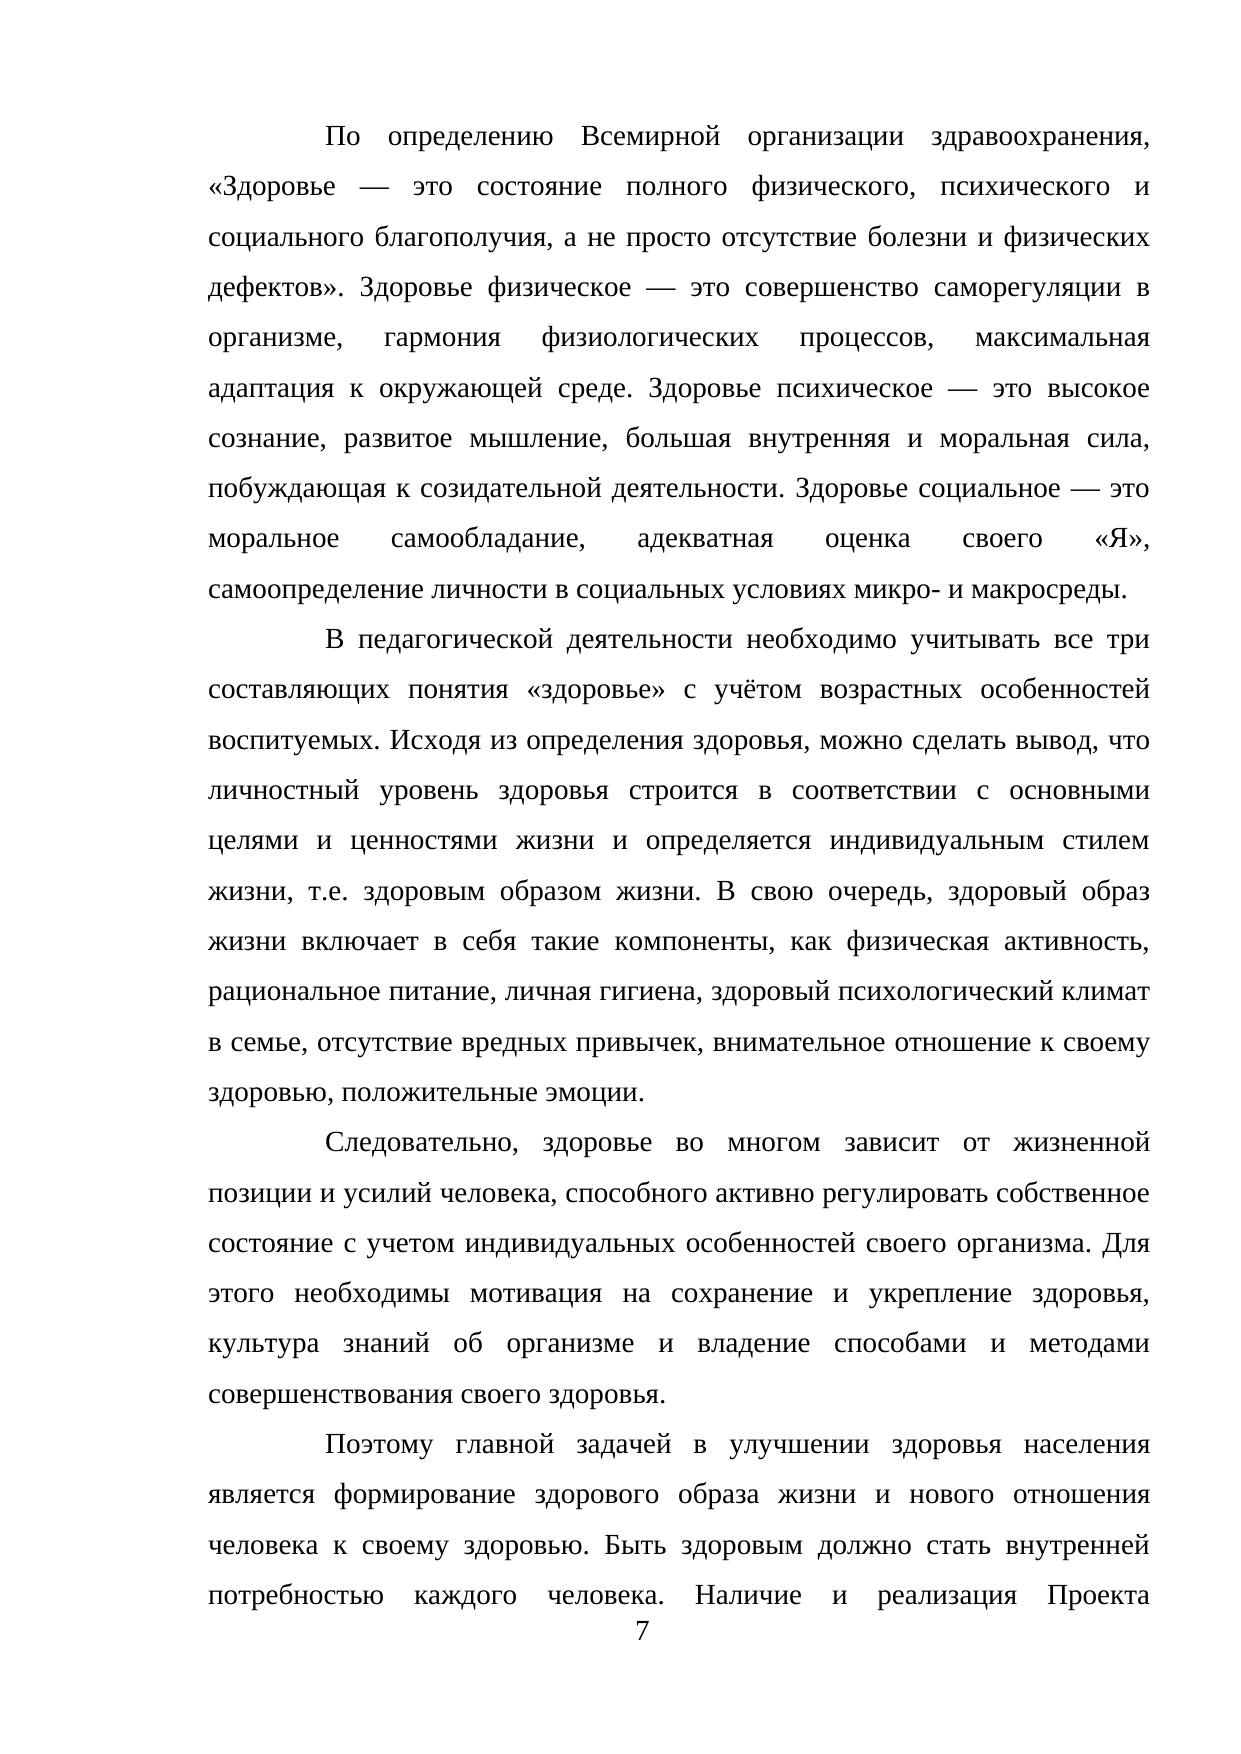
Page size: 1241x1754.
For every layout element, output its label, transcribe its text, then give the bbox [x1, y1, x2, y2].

text Следовательно, здоровье во многом зависит от жизненной позиции и усилий человека, способного активно регулировать собственное состояние с учетом индивидуальных особенностей своего организма. Для этого необходимы мотивация на сохранение и укрепление здоровья, культура знаний об организме и владение способами и методами совершенствования своего здоровья. [208, 1124, 1151, 1409]
text В педагогической деятельности необходимо учитывать все три составляющих понятия «здоровье» с учётом возрастных особенностей воспитуемых. Исходя из определения здоровья, можно сделать вывод, что личностный уровень здоровья строится в соответствии с основными целями и ценностями жизни и определяется индивидуальным стилем жизни, т.е. здоровым образом жизни. В свою очередь, здоровый образ жизни включает в себя такие компоненты, как физическая активность, рациональное питание, личная гигиена, здоровый психологический климат в семье, отсутствие вредных привычек, внимательное отношение к своему здоровью, положительные эмоции. [208, 621, 1151, 1108]
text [208, 1426, 1151, 1611]
text По определению Всемирной организации здравоохранения, «Здоровье — это состояние полного физического, психического и социального благополучия, а не просто отсутствие болезни и физических дефектов». Здоровье физическое — это совершенство саморегуляции в организме, гармония физиологических процессов, максимальная адаптация к окружающей среде. Здоровье психическое — это высокое сознание, развитое мышление, большая внутренняя и моральная сила, побуждающая к созидательной деятельности. Здоровье социальное — это моральное самообладание, адекватная оценка своего «Я», самоопределение личности в социальных условиях микро- и макросреды. [208, 118, 1151, 604]
